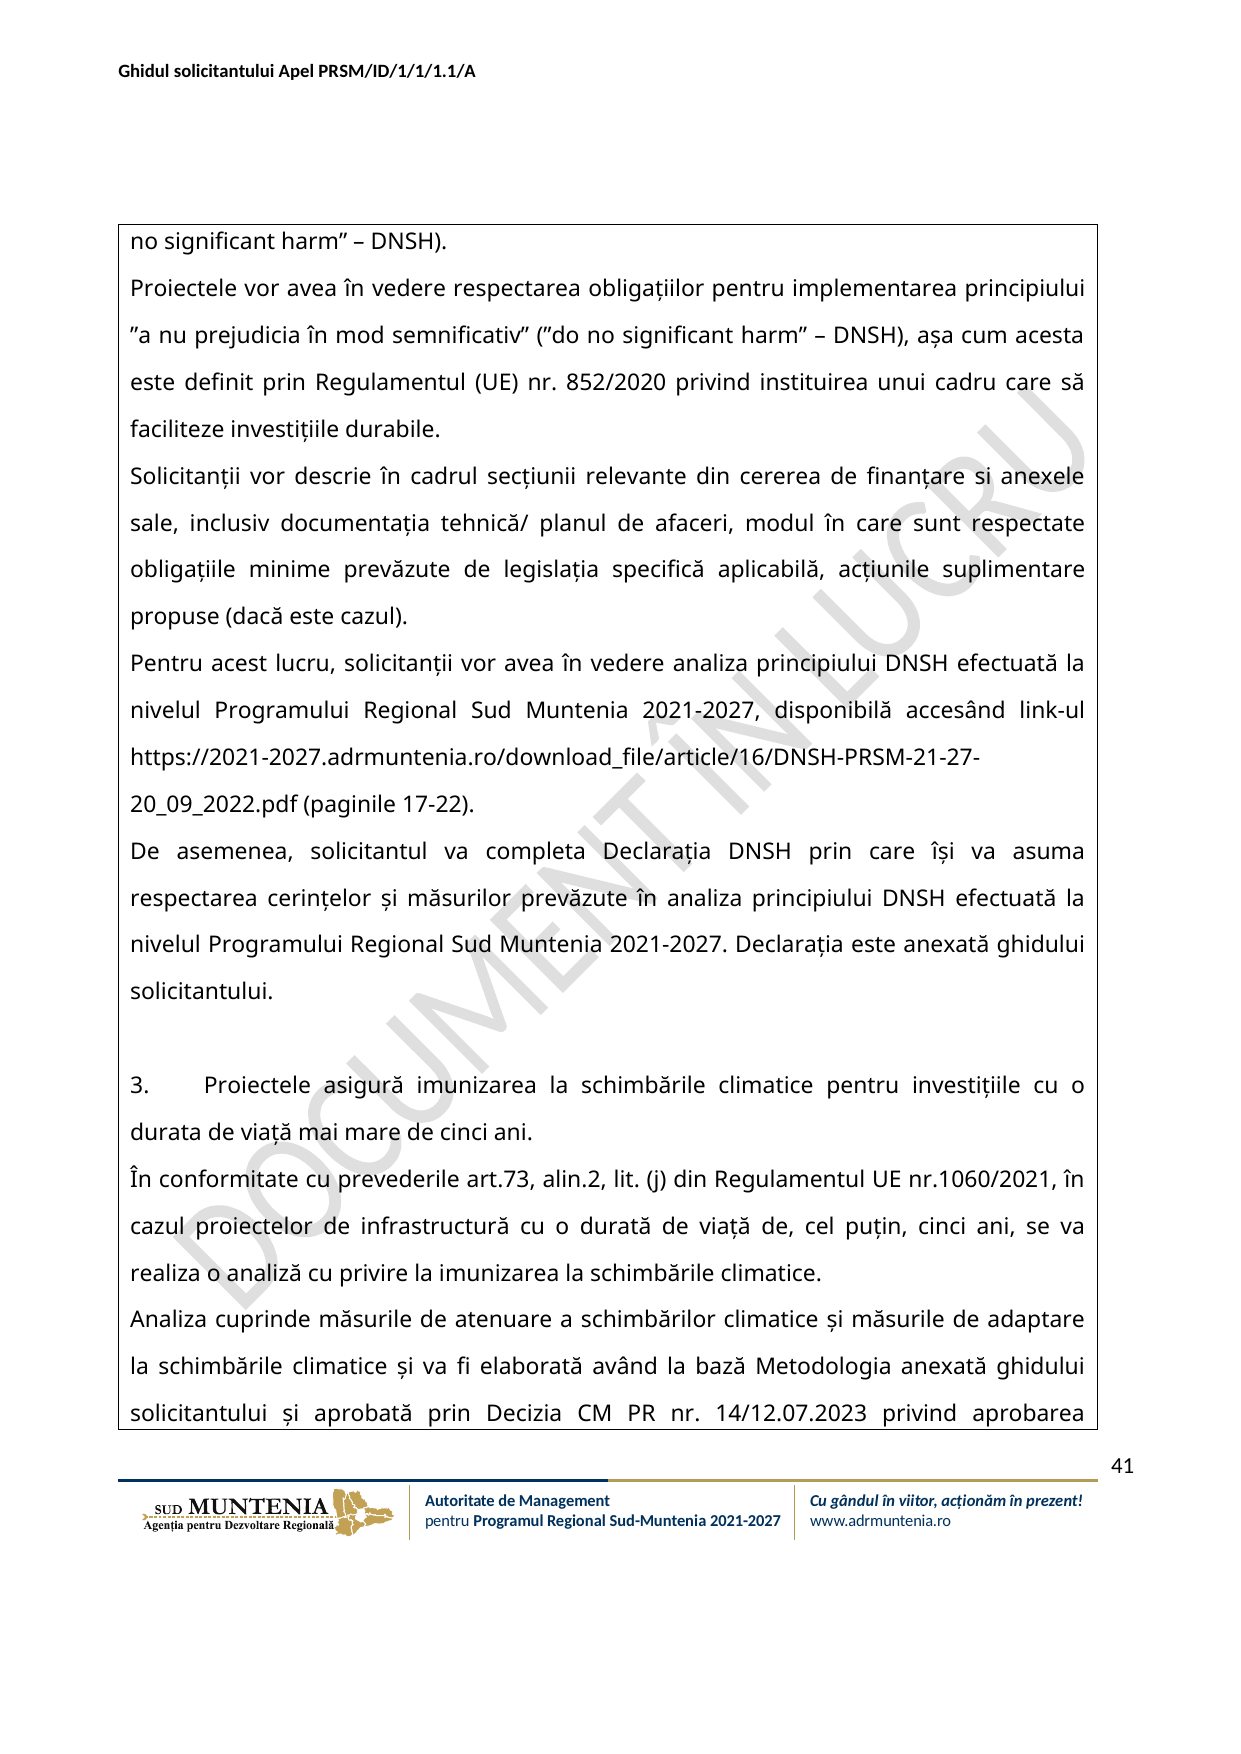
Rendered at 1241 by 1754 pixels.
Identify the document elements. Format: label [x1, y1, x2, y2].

table_header [119, 225, 1097, 1428]
